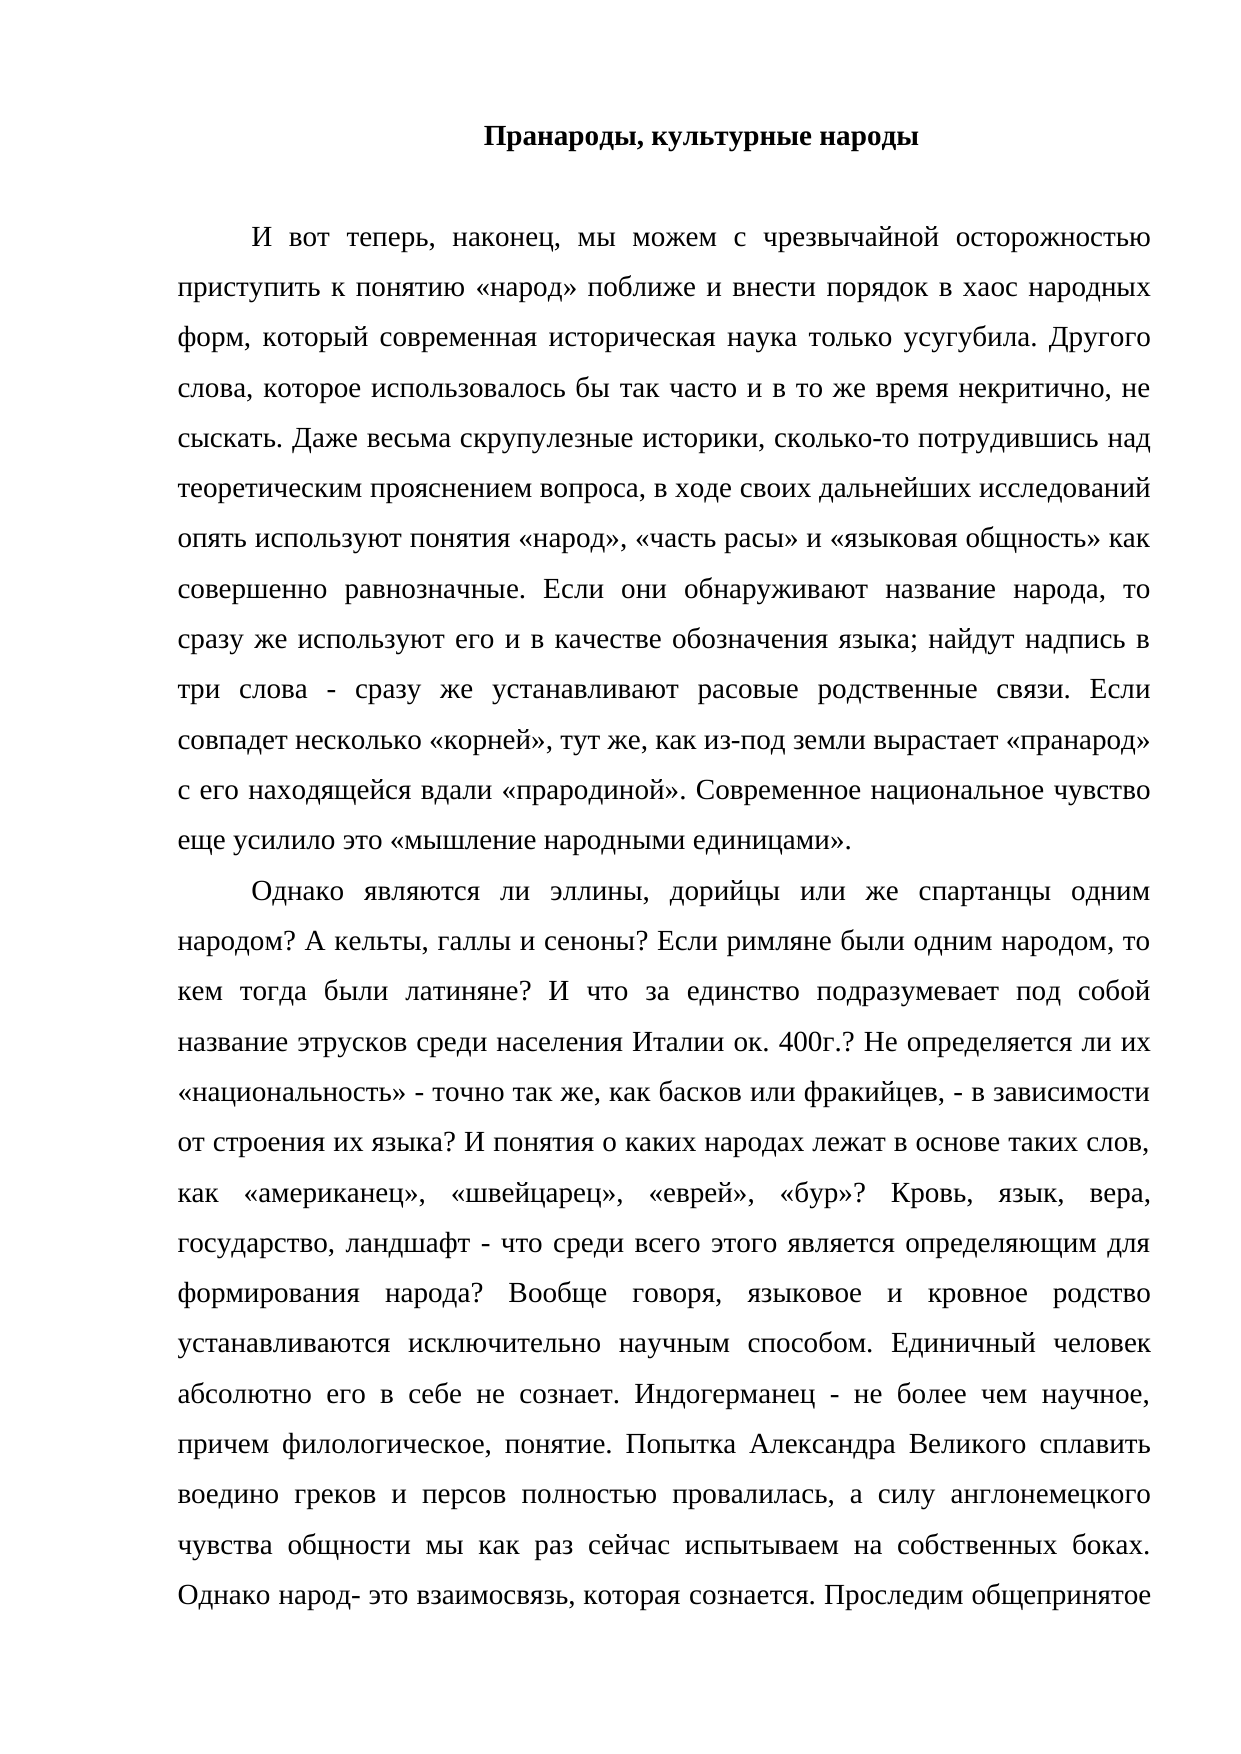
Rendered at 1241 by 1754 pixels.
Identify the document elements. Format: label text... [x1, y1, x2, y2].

text И вот теперь, наконец, мы можем с чрезвычайной осторожностью приступить к понятию «народ» поближе и внести порядок в хаос народных форм, который современная историческая наука только усугубила. Другого слова, которое использовалось бы так часто и в то же время некритично, не сыскать. Даже весьма скрупулезные историки, сколько-то потрудившись над теоретическим прояснением вопроса, в ходе своих дальнейших исследований опять используют понятия «народ», «часть расы» и «языковая общность» как совершенно равнозначные. Если они обнаруживают название народа, то сразу же используют его и в качестве обозначения языка; найдут надпись в три слова - сразу же устанавливают расовые родственные связи. Если совпадет несколько «корней», тут же, как из-под земли вырастает «пранарод» с его находящейся вдали «прародиной». Современное национальное чувство еще усилило это «мышление народными единицами». [177, 219, 1152, 856]
text Пранароды, культурные народы [177, 118, 1152, 152]
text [177, 873, 1152, 1611]
